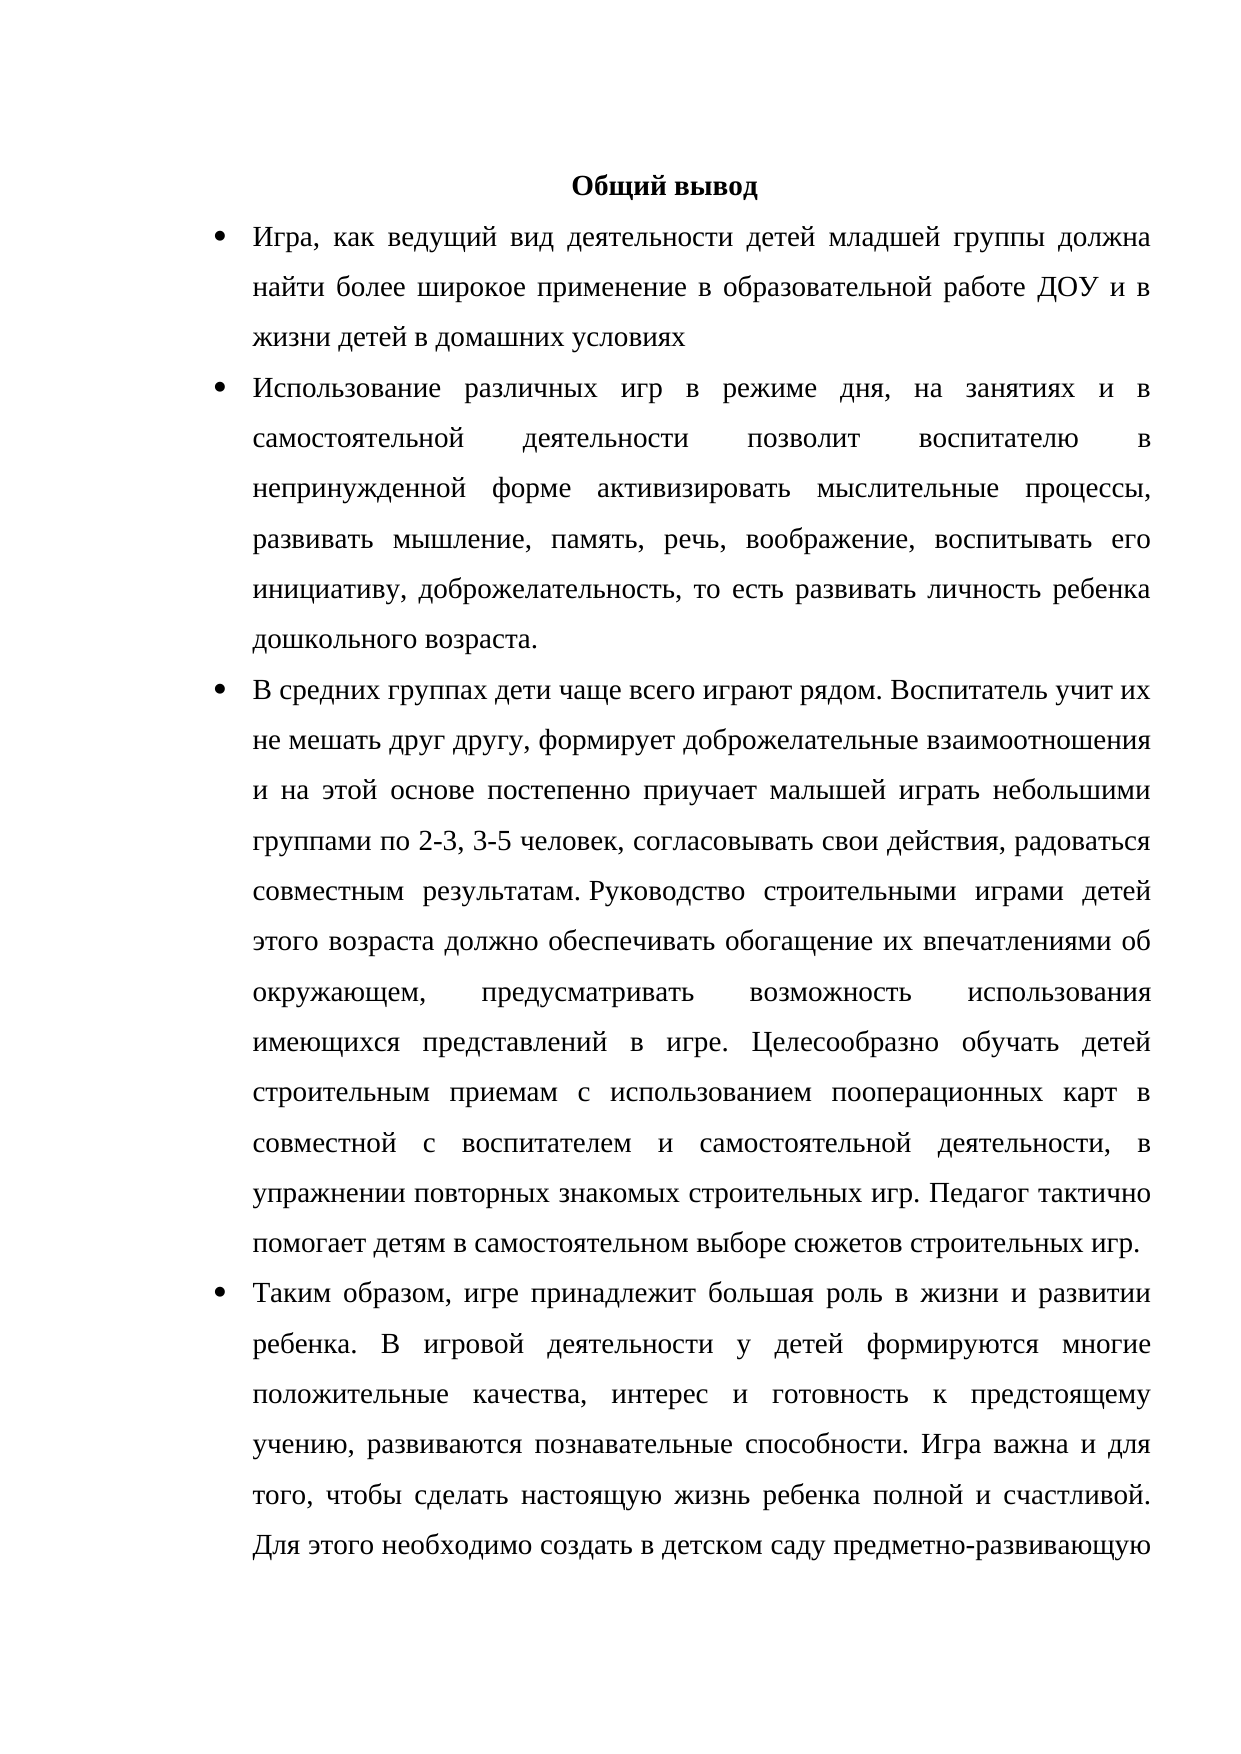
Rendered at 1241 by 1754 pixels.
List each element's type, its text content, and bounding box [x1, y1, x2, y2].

list Использование различных игр в режиме дня, на занятиях и в самостоятельной деятельности позволит воспитателю в непринужденной форме активизировать мыслительные процессы, развивать мышление, память, речь, воображение, воспитывать его инициативу, доброжелательность, то есть развивать личность ребенка дошкольного возраста. [215, 370, 1152, 655]
text Общий вывод [177, 168, 1152, 202]
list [215, 1276, 1152, 1561]
list Игра, как ведущий вид деятельности детей младшей группы должна найти более широкое применение в образовательной работе ДОУ и в жизни детей в домашних условиях [215, 219, 1152, 353]
list В средних группах дети чаще всего играют рядом. Воспитатель учит их не мешать друг другу, формирует доброжелательные взаимоотношения и на этой основе постепенно приучает малышей играть небольшими группами по 2-3, 3-5 человек, согласовывать свои действия, радоваться совместным результатам. Руководство строительными играми детей этого возраста должно обеспечивать обогащение их впечатлениями об окружающем, предусматривать возможность использования имеющихся представлений в игре. Целесообразно обучать детей строительным приемам с использованием пооперационных карт в совместной с воспитателем и самостоятельной деятельности, в упражнении повторных знакомых строительных игр. Педагог тактично помогает детям в самостоятельном выборе сюжетов строительных игр. [215, 672, 1152, 1259]
